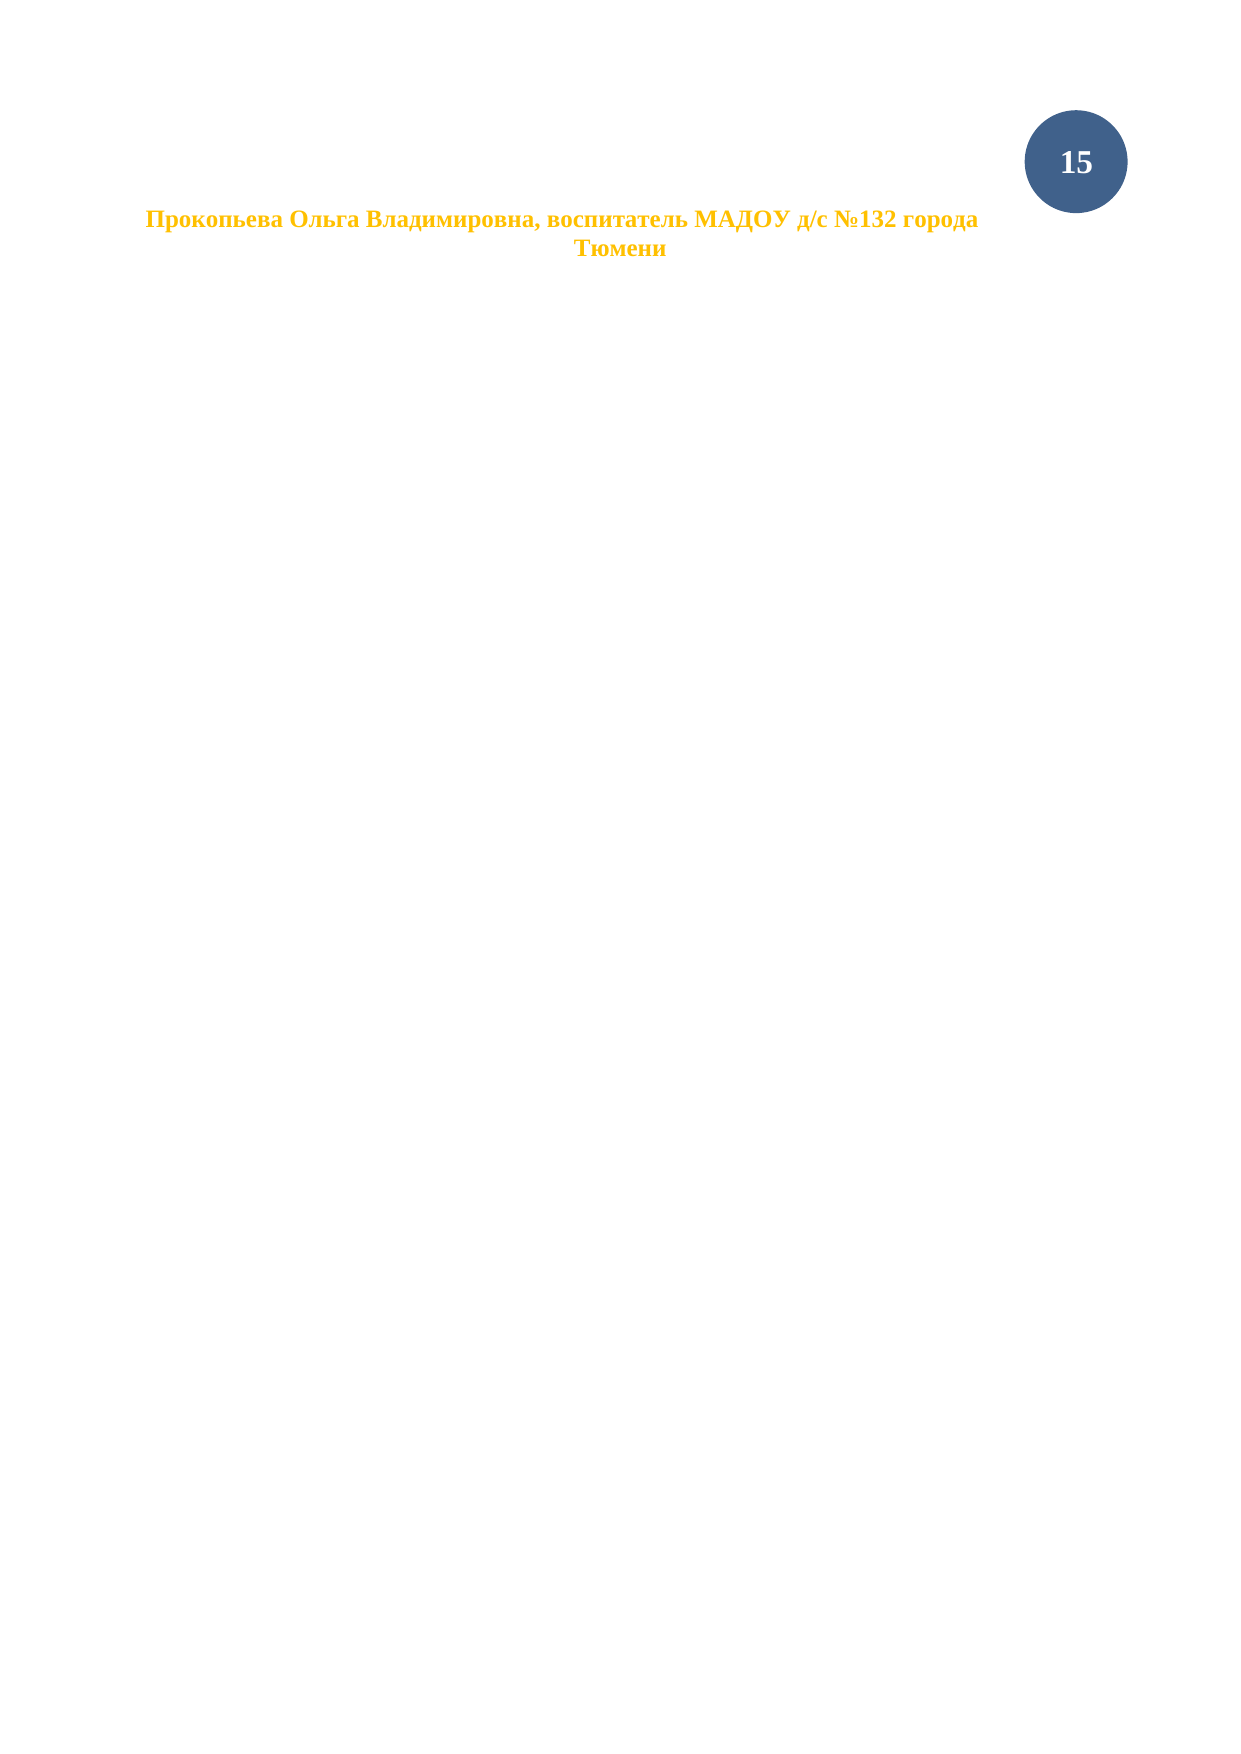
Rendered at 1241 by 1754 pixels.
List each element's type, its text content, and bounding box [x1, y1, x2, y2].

text Прокопьева Ольга Владимировна, воспитатель МАДОУ д/с №132 города Тюмени [118, 204, 1122, 262]
